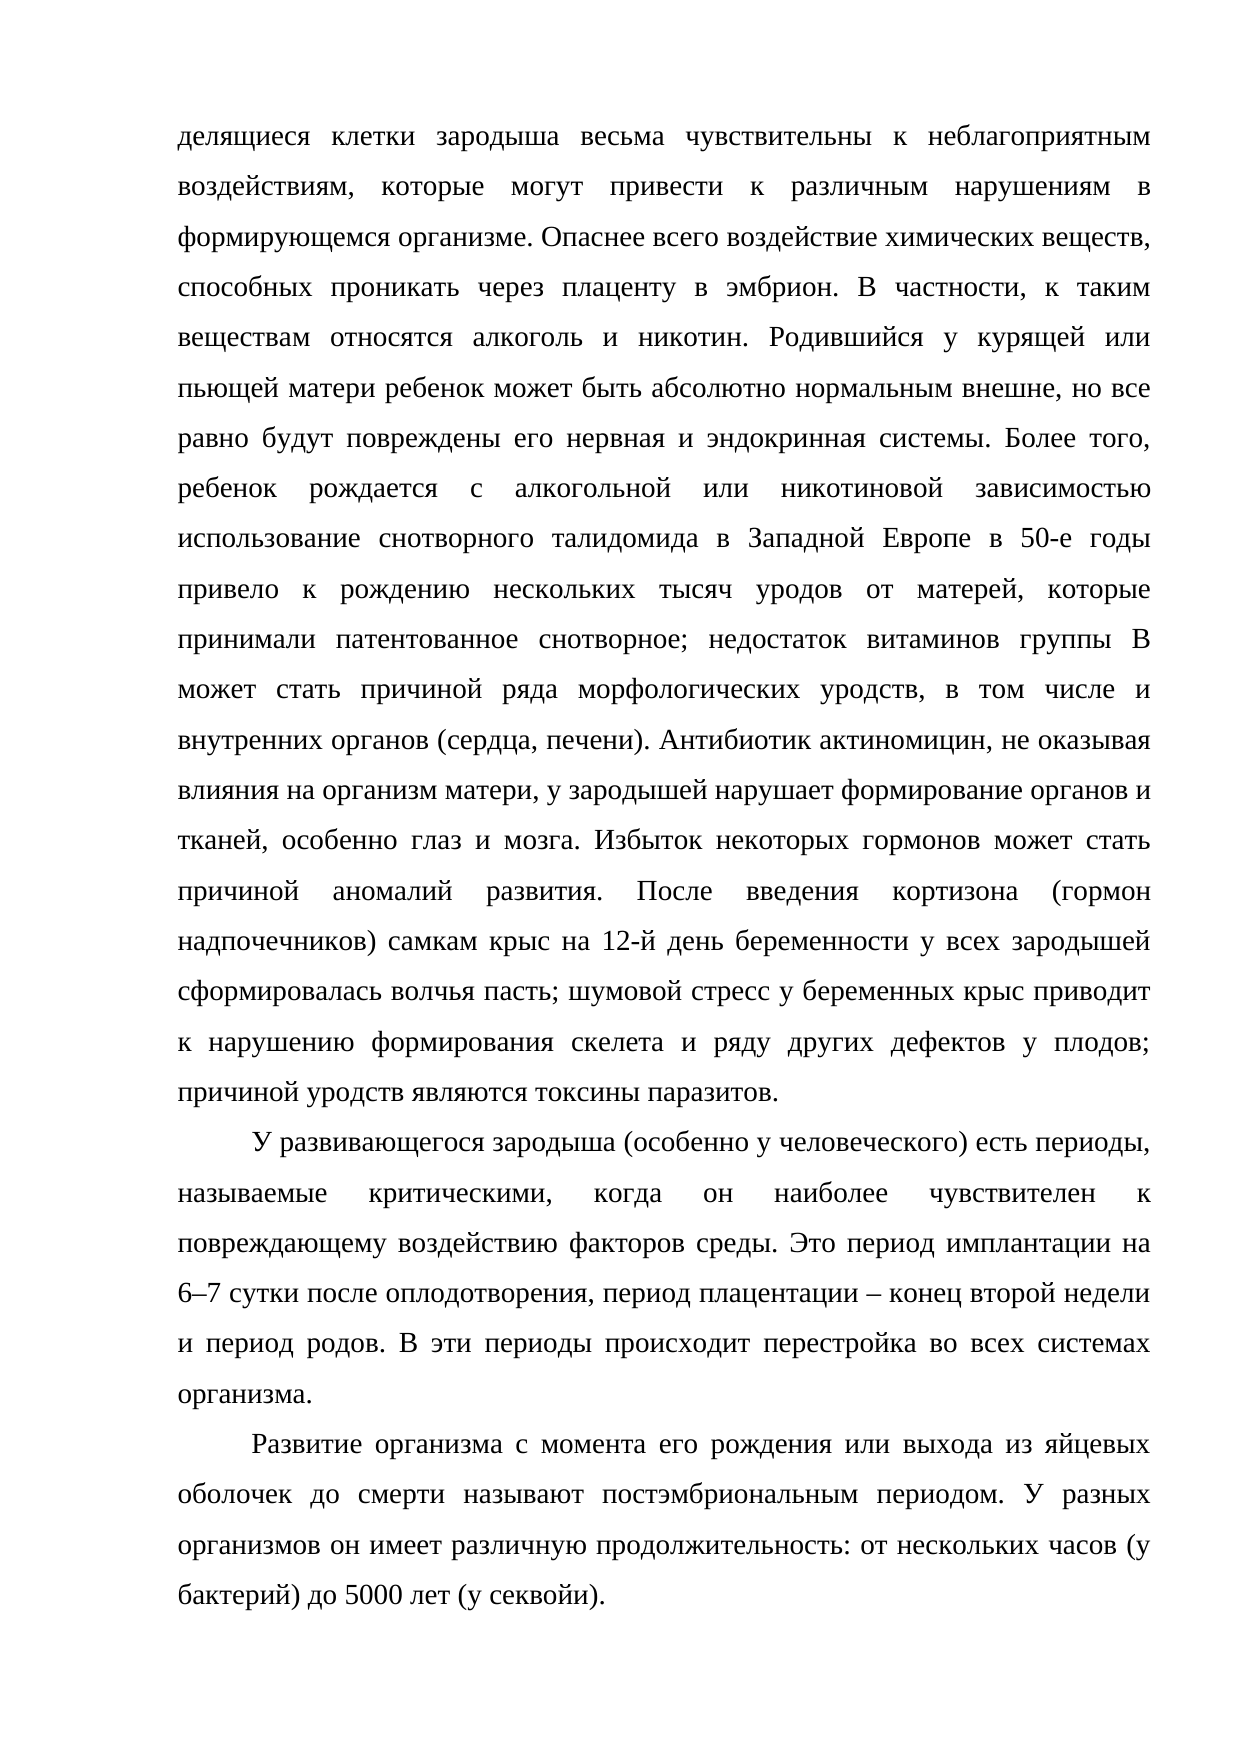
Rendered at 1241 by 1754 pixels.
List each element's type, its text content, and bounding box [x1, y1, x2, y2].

text Развитие организма с момента его рождения или выхода из яйцевых оболочек до смерти называют постэмбриональным периодом. У разных организмов он имеет различную продолжительность: от нескольких часов (у бактерий) до 5000 лет (у секвойи). [177, 1426, 1152, 1611]
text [177, 118, 1152, 1108]
text У развивающегося зародыша (особенно у человеческого) есть периоды, называемые критическими, когда он наиболее чувствителен к повреждающему воздействию факторов среды. Это период имплантации на 6–7 сутки после оплодотворения, период плацентации – конец второй недели и период родов. В эти периоды происходит перестройка во всех системах организма. [177, 1124, 1152, 1409]
